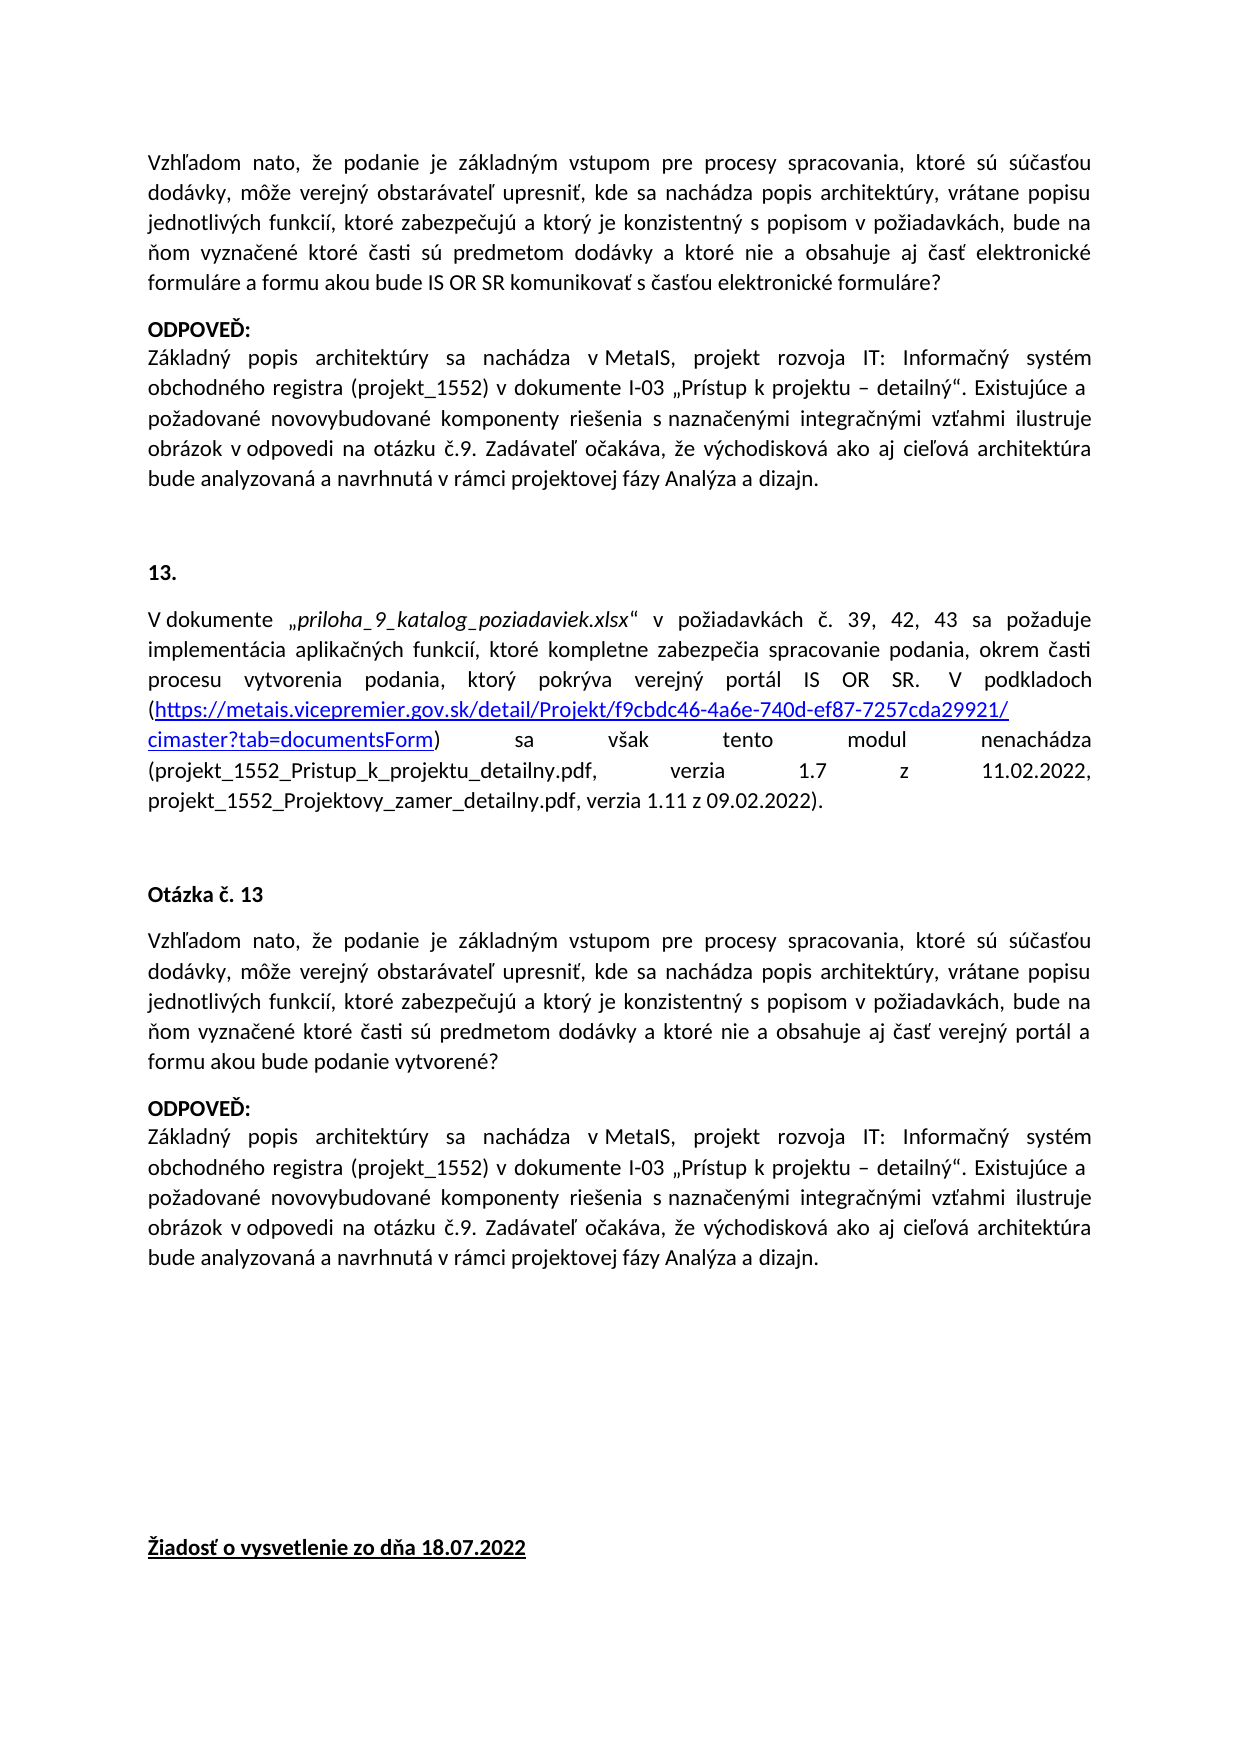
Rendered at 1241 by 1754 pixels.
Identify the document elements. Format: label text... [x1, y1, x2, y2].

text Základný popis architektúry sa nachádza v MetaIS, projekt rozvoja IT: Informačný systém obchodného registra (projekt_1552) v dokumente I-03 „Prístup k projektu – detailný“. Existujúce a požadované novovybudované komponenty riešenia s naznačenými integračnými vzťahmi ilustruje obrázok v odpovedi na otázku č.9. Zadávateľ očakáva, že východisková ako aj cieľová architektúra bude analyzovaná a navrhnutá v rámci projektovej fázy Analýza a dizajn. [148, 1122, 1093, 1271]
text Základný popis architektúry sa nachádza v MetaIS, projekt rozvoja IT: Informačný systém obchodného registra (projekt_1552) v dokumente I-03 „Prístup k projektu – detailný“. Existujúce a požadované novovybudované komponenty riešenia s naznačenými integračnými vzťahmi ilustruje obrázok v odpovedi na otázku č.9. Zadávateľ očakáva, že východisková ako aj cieľová architektúra bude analyzovaná a navrhnutá v rámci projektovej fázy Analýza a dizajn. [148, 343, 1093, 492]
text Žiadosť o vysvetlenie zo dňa 18.07.2022 [148, 1533, 1093, 1561]
text ODPOVEĎ: [148, 315, 1093, 343]
text ODPOVEĎ: [148, 1094, 1093, 1122]
text Vzhľadom nato, že podanie je základným vstupom pre procesy spracovania, ktoré sú súčasťou dodávky, môže verejný obstarávateľ upresniť, kde sa nachádza popis architektúry, vrátane popisu jednotlivých funkcií, ktoré zabezpečujú a ktorý je konzistentný s popisom v požiadavkách, bude na ňom vyznačené ktoré časti sú predmetom dodávky a ktoré nie a obsahuje aj časť elektronické formuláre a formu akou bude IS OR SR komunikovať s časťou elektronické formuláre? [148, 148, 1093, 296]
text V dokumente „priloha_9_katalog_poziadaviek.xlsx“ v požiadavkách č. 39, 42, 43 sa požaduje implementácia aplikačných funkcií, ktoré kompletne zabezpečia spracovanie podania, okrem časti procesu vytvorenia podania, ktorý pokrýva verejný portál IS OR SR. V podkladoch (https://metais.vicepremier.gov.sk/detail/Projekt/f9cbdc46-4a6e-740d-ef87-7257cda29921/cimaster?tab=documentsForm) sa však tento modul nenachádza (projekt_1552_Pristup_k_projektu_detailny.pdf, verzia 1.7 z 11.02.2022, projekt_1552_Projektovy_zamer_detailny.pdf, verzia 1.11 z 09.02.2022). [148, 605, 1093, 814]
text 13. [148, 558, 1093, 586]
text Otázka č. 13 [148, 880, 1093, 908]
text Vzhľadom nato, že podanie je základným vstupom pre procesy spracovania, ktoré sú súčasťou dodávky, môže verejný obstarávateľ upresniť, kde sa nachádza popis architektúry, vrátane popisu jednotlivých funkcií, ktoré zabezpečujú a ktorý je konzistentný s popisom v požiadavkách, bude na ňom vyznačené ktoré časti sú predmetom dodávky a ktoré nie a obsahuje aj časť verejný portál a formu akou bude podanie vytvorené? [148, 927, 1093, 1076]
